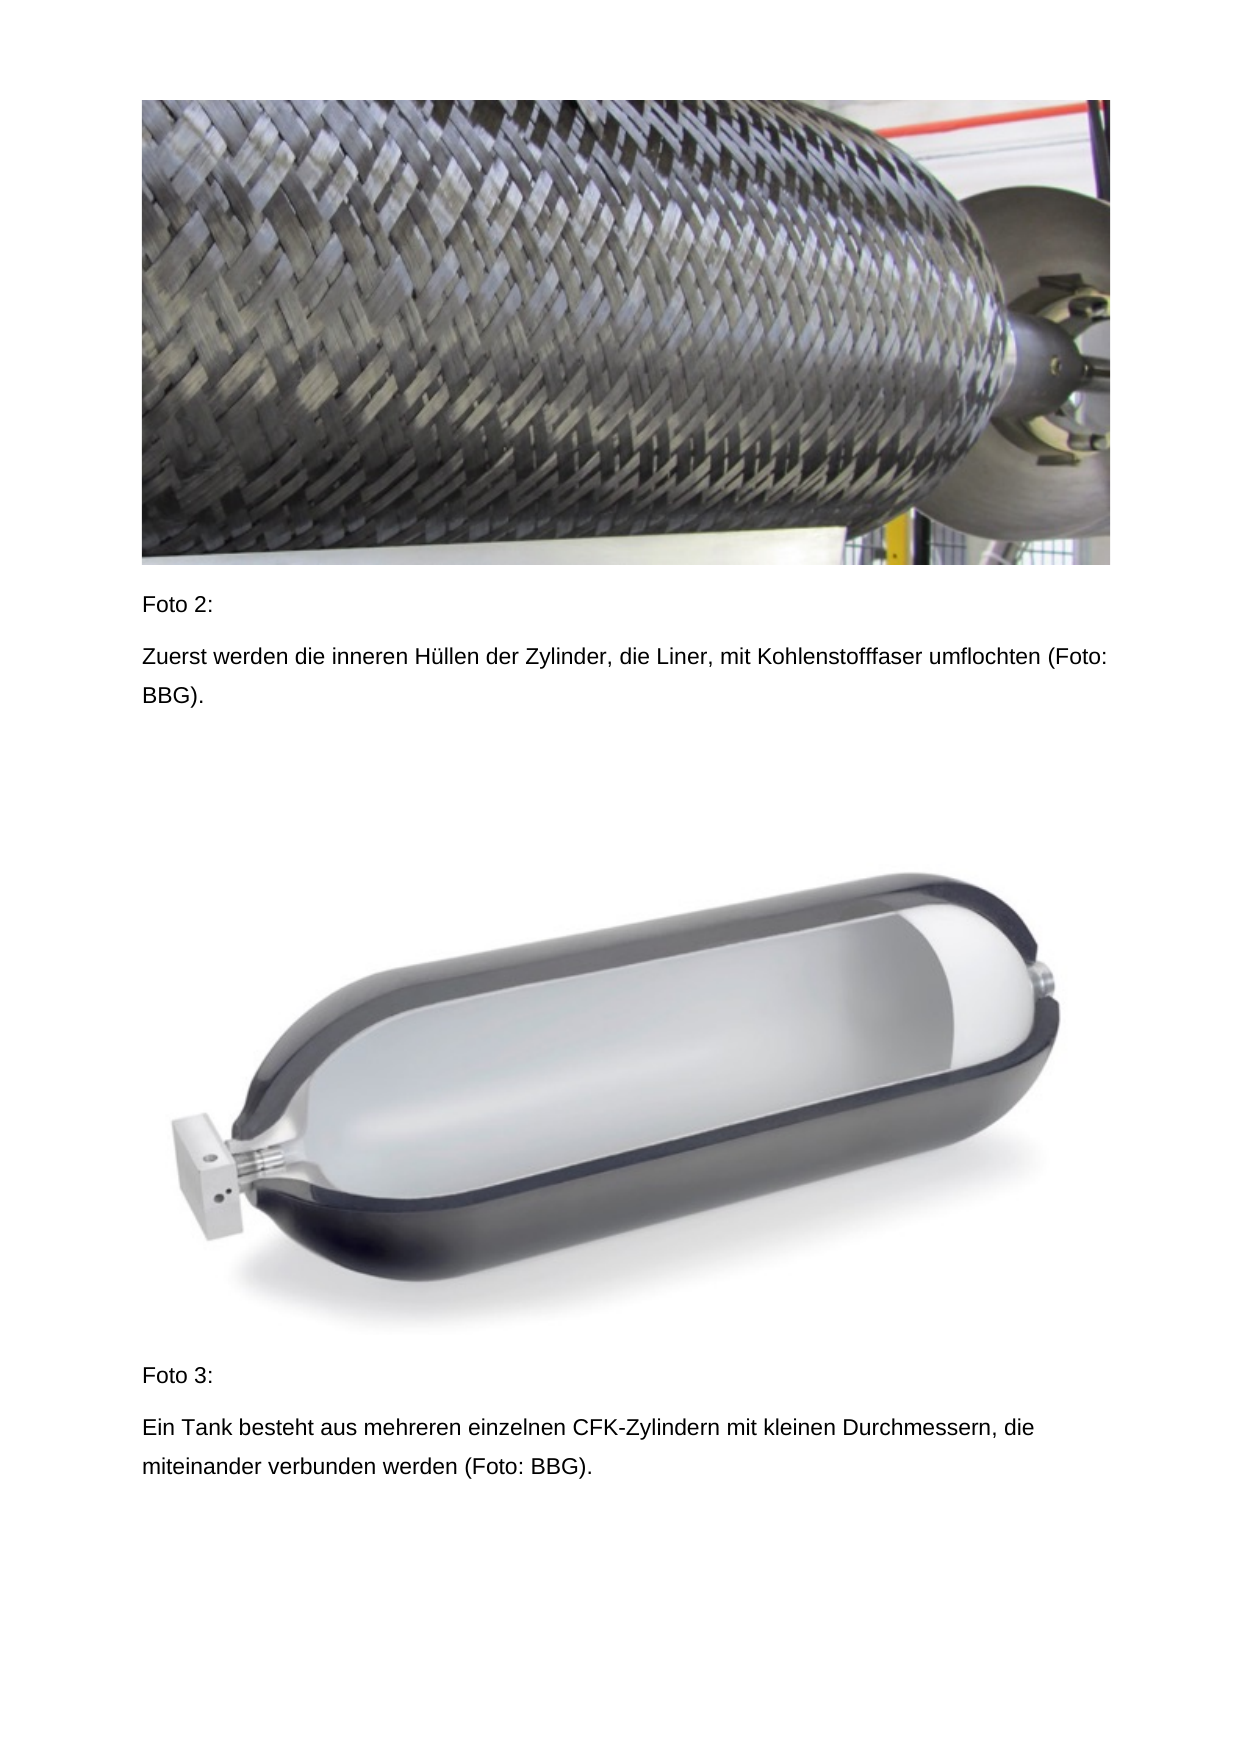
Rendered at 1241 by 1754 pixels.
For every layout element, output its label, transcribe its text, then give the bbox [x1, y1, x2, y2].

text Zuerst werden die inneren Hüllen der Zylinder, die Liner, mit Kohlenstofffaser umflochten (Foto: BBG). [142, 643, 1110, 709]
picture [141, 838, 1111, 1335]
text Foto 3: [142, 1362, 1110, 1388]
text Ein Tank besteht aus mehreren einzelnen CFK-Zylindern mit kleinen Durchmessern, die miteinander verbunden werden (Foto: BBG). [142, 1413, 1110, 1479]
text Foto 2: [142, 591, 1110, 617]
picture [141, 100, 1111, 565]
